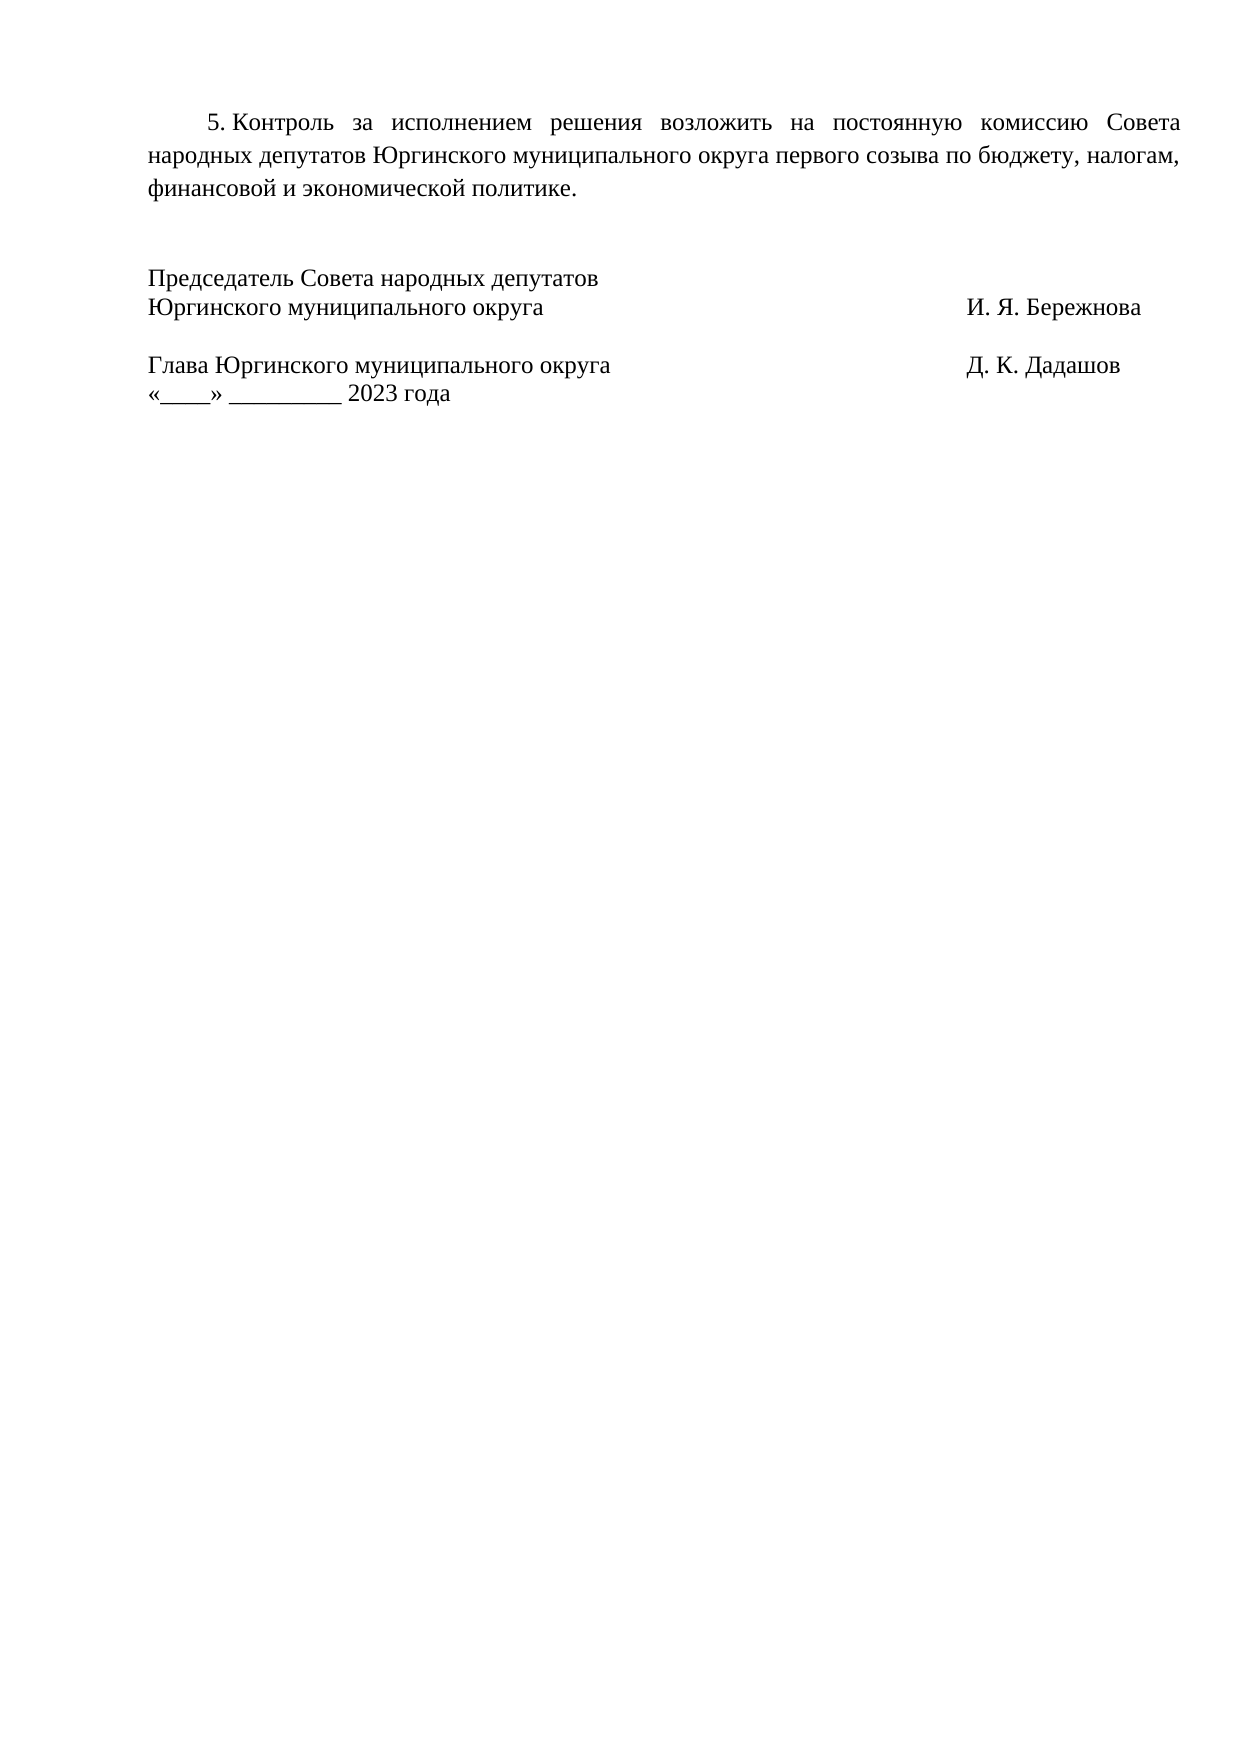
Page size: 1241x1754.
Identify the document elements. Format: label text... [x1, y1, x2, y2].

text Председатель Совета народных депутатов [148, 263, 1181, 292]
text Глава Юргинского муниципального округа Д. К. Дадашов [148, 350, 1181, 378]
text «____» _________ 2023 года [148, 378, 1181, 407]
text 5. Контроль за исполнением решения возложить на постоянную комиссию Совета народных депутатов Юргинского муниципального округа первого созыва по бюджету, налогам, финансовой и экономической политике. [148, 107, 1181, 202]
text Юргинского муниципального округа И. Я. Бережнова [148, 292, 1181, 321]
